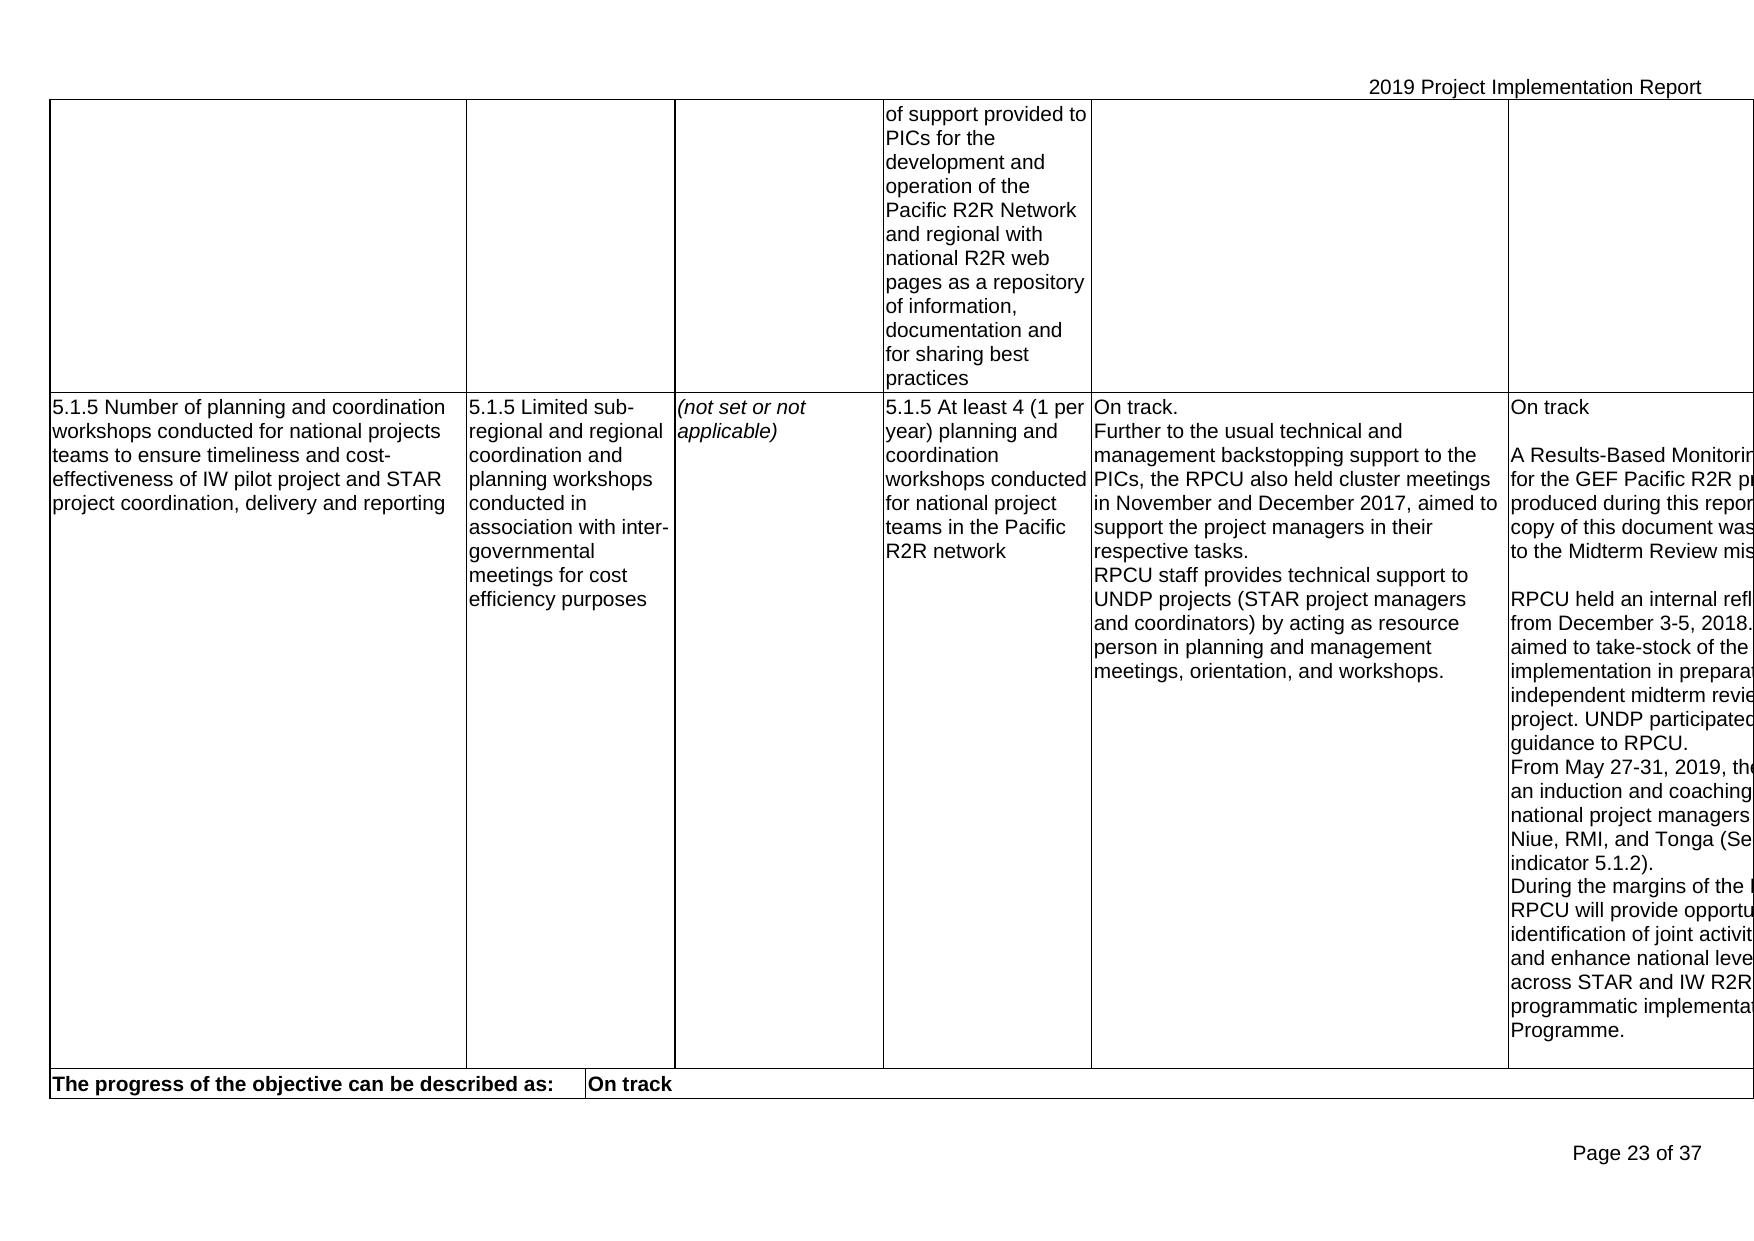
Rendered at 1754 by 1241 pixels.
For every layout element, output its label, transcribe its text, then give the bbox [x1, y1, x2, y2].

table_cell On track A Results-Based Monitoring (RBM) System for the GEF Pacific R2R program was produced during this reporting period. A copy of this document was made available to the Midterm Review mission. RPCU held an internal reflection workshop from December 3-5, 2018. The workshop aimed to take-stock of the project implementation in preparation for the independent midterm review (MTR) of the project. UNDP participated and provided guidance to RPCU. From May 27-31, 2019, the RPCU also held an induction and coaching session for national project managers of Kiribati, Nauru, Niue, RMI, and Tonga (See also status of indicator 5.1.2). During the margins of the RPSC week, RPCU will provide opportunities for identification of joint activities that will foster and enhance national level collaboration across STAR and IW R2R projects and programmatic implementation of the R2R Programme. [1509, 393, 1753, 1068]
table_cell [467, 100, 674, 392]
table_cell The progress of the objective can be described as: [51, 1069, 585, 1097]
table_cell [1509, 100, 1753, 392]
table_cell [884, 100, 1091, 392]
table_cell (not set or not applicable) [676, 393, 883, 1068]
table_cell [51, 100, 466, 392]
table_cell 5.1.5 At least 4 (1 per year) planning and coordination workshops conducted for national project teams in the Pacific R2R network [884, 393, 1091, 1068]
table_cell 5.1.5 Number of planning and coordination workshops conducted for national projects teams to ensure timeliness and cost-effectiveness of IW pilot project and STAR project coordination, delivery and reporting [51, 393, 466, 1068]
table_cell On track. Further to the usual technical and management backstopping support to the PICs, the RPCU also held cluster meetings in November and December 2017, aimed to support the project managers in their respective tasks. RPCU staff provides technical support to UNDP projects (STAR project managers and coordinators) by acting as resource person in planning and management meetings, orientation, and workshops. [1092, 393, 1508, 1068]
table_cell On track [586, 1069, 1753, 1097]
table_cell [1092, 100, 1508, 392]
table_cell 5.1.5 Limited sub-regional and regional coordination and planning workshops conducted in association with inter-governmental meetings for cost efficiency purposes [467, 393, 674, 1068]
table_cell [676, 100, 883, 392]
